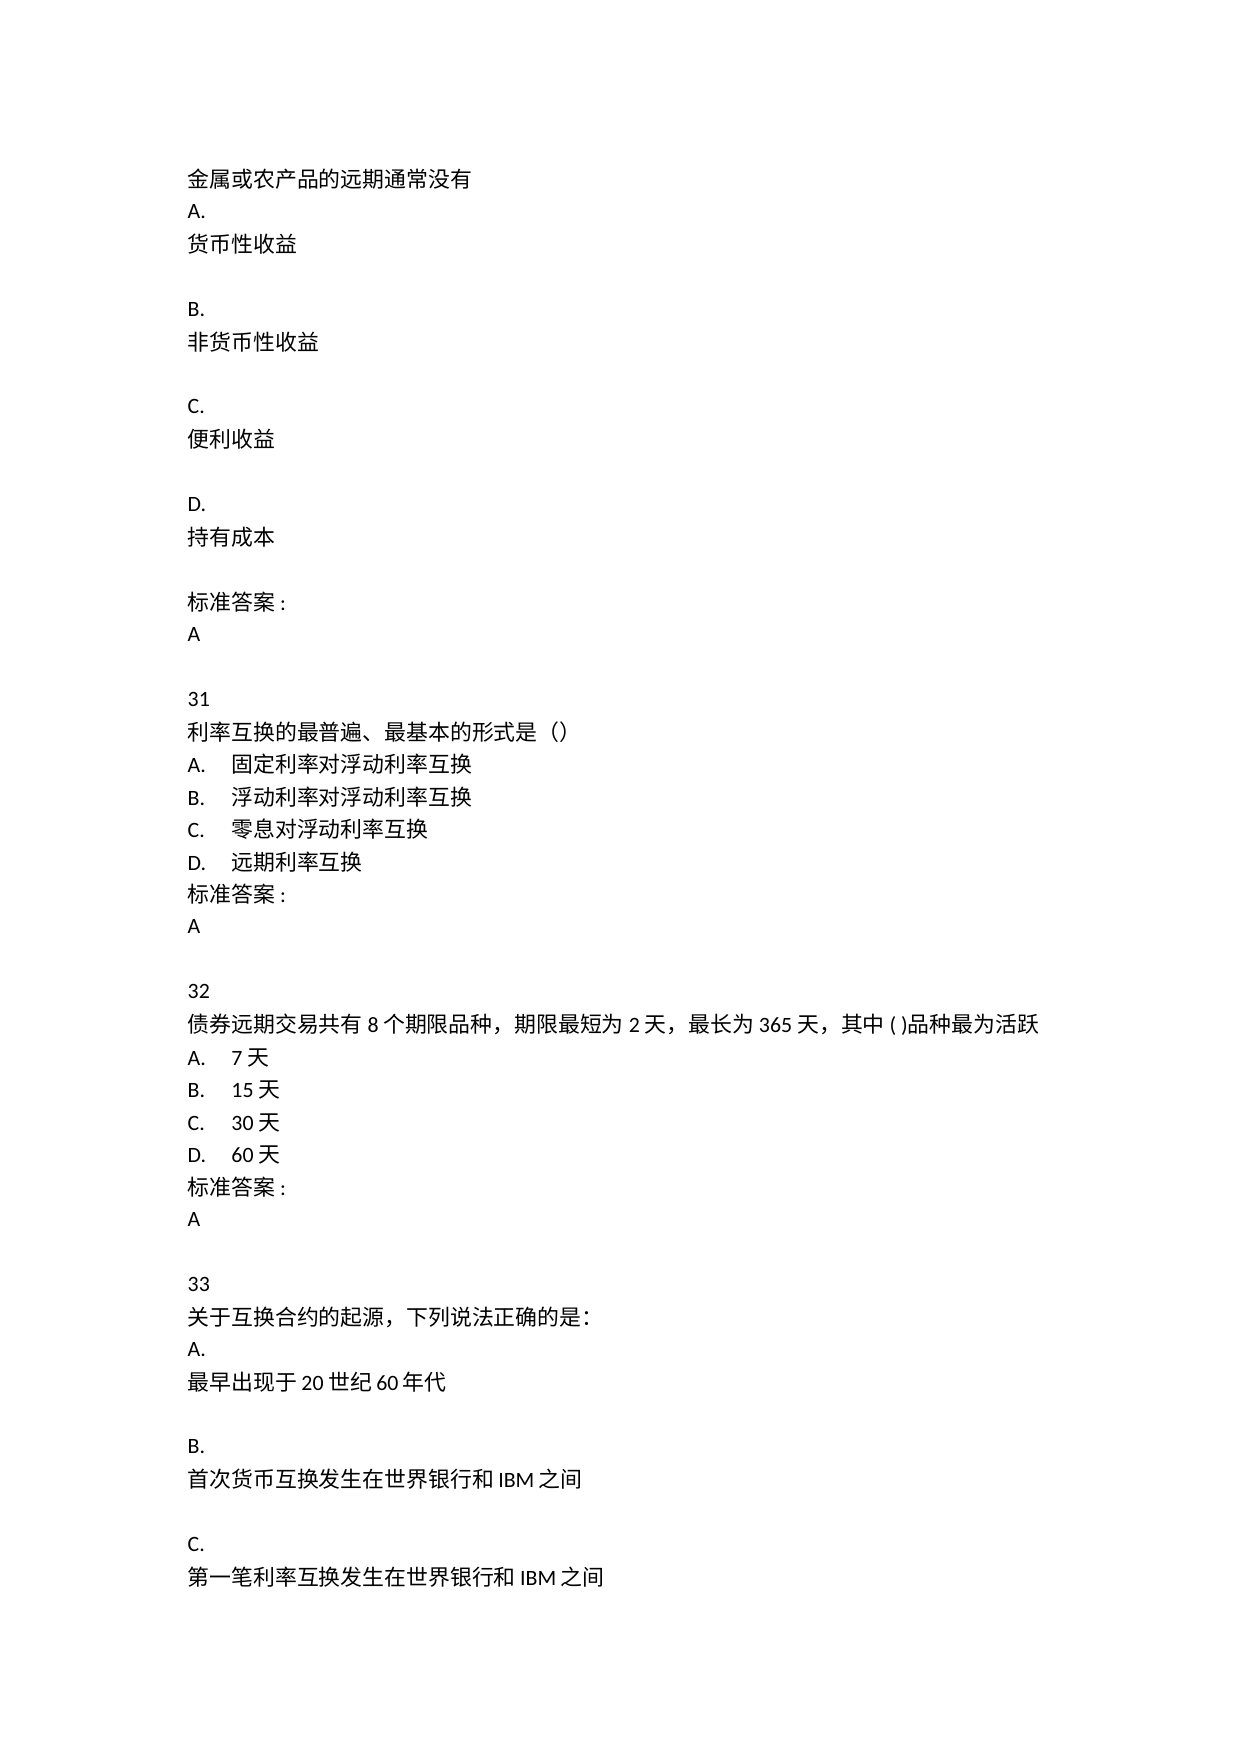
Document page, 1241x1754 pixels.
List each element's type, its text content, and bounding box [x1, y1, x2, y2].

text 33 [187, 1267, 1053, 1299]
text 第一笔利率互换发生在世界银行和IBM之间 [187, 1559, 1053, 1592]
text A. 固定利率对浮动利率互换 [187, 747, 1053, 779]
text A. [187, 194, 1053, 227]
text C. [187, 1527, 1053, 1559]
text 标准答案 : [187, 877, 1053, 909]
text 32 [187, 974, 1053, 1007]
text A [187, 909, 1053, 942]
text C. [187, 389, 1053, 422]
text A [187, 1202, 1053, 1234]
text 非货币性收益 [187, 324, 1053, 357]
text B. 15天 [187, 1072, 1053, 1104]
text B. [187, 292, 1053, 324]
text 债券远期交易共有 8个期限品种，期限最短为 2 天，最长为 365 天，其中 ( )品种最为活跃 [187, 1007, 1053, 1039]
text 金属或农产品的远期通常没有 [187, 162, 1053, 194]
text C. 零息对浮动利率互换 [187, 812, 1053, 844]
text A. [187, 1332, 1053, 1364]
text 最早出现于20世纪60年代 [187, 1364, 1053, 1397]
text 利率互换的最普遍、最基本的形式是（） [187, 714, 1053, 747]
text A [187, 617, 1053, 649]
text A. 7天 [187, 1039, 1053, 1072]
text 便利收益 [187, 422, 1053, 454]
text D. 远期利率互换 [187, 844, 1053, 877]
text B. [187, 1429, 1053, 1462]
text D. [187, 487, 1053, 519]
text D. 60天 [187, 1137, 1053, 1169]
text 货币性收益 [187, 227, 1053, 259]
text 首次货币互换发生在世界银行和IBM之间 [187, 1462, 1053, 1494]
text 31 [187, 682, 1053, 714]
text B. 浮动利率对浮动利率互换 [187, 779, 1053, 812]
text 关于互换合约的起源，下列说法正确的是： [187, 1299, 1053, 1332]
text 标准答案 : [187, 1169, 1053, 1202]
text 标准答案 : [187, 584, 1053, 617]
text 持有成本 [187, 519, 1053, 552]
text C. 30天 [187, 1104, 1053, 1137]
